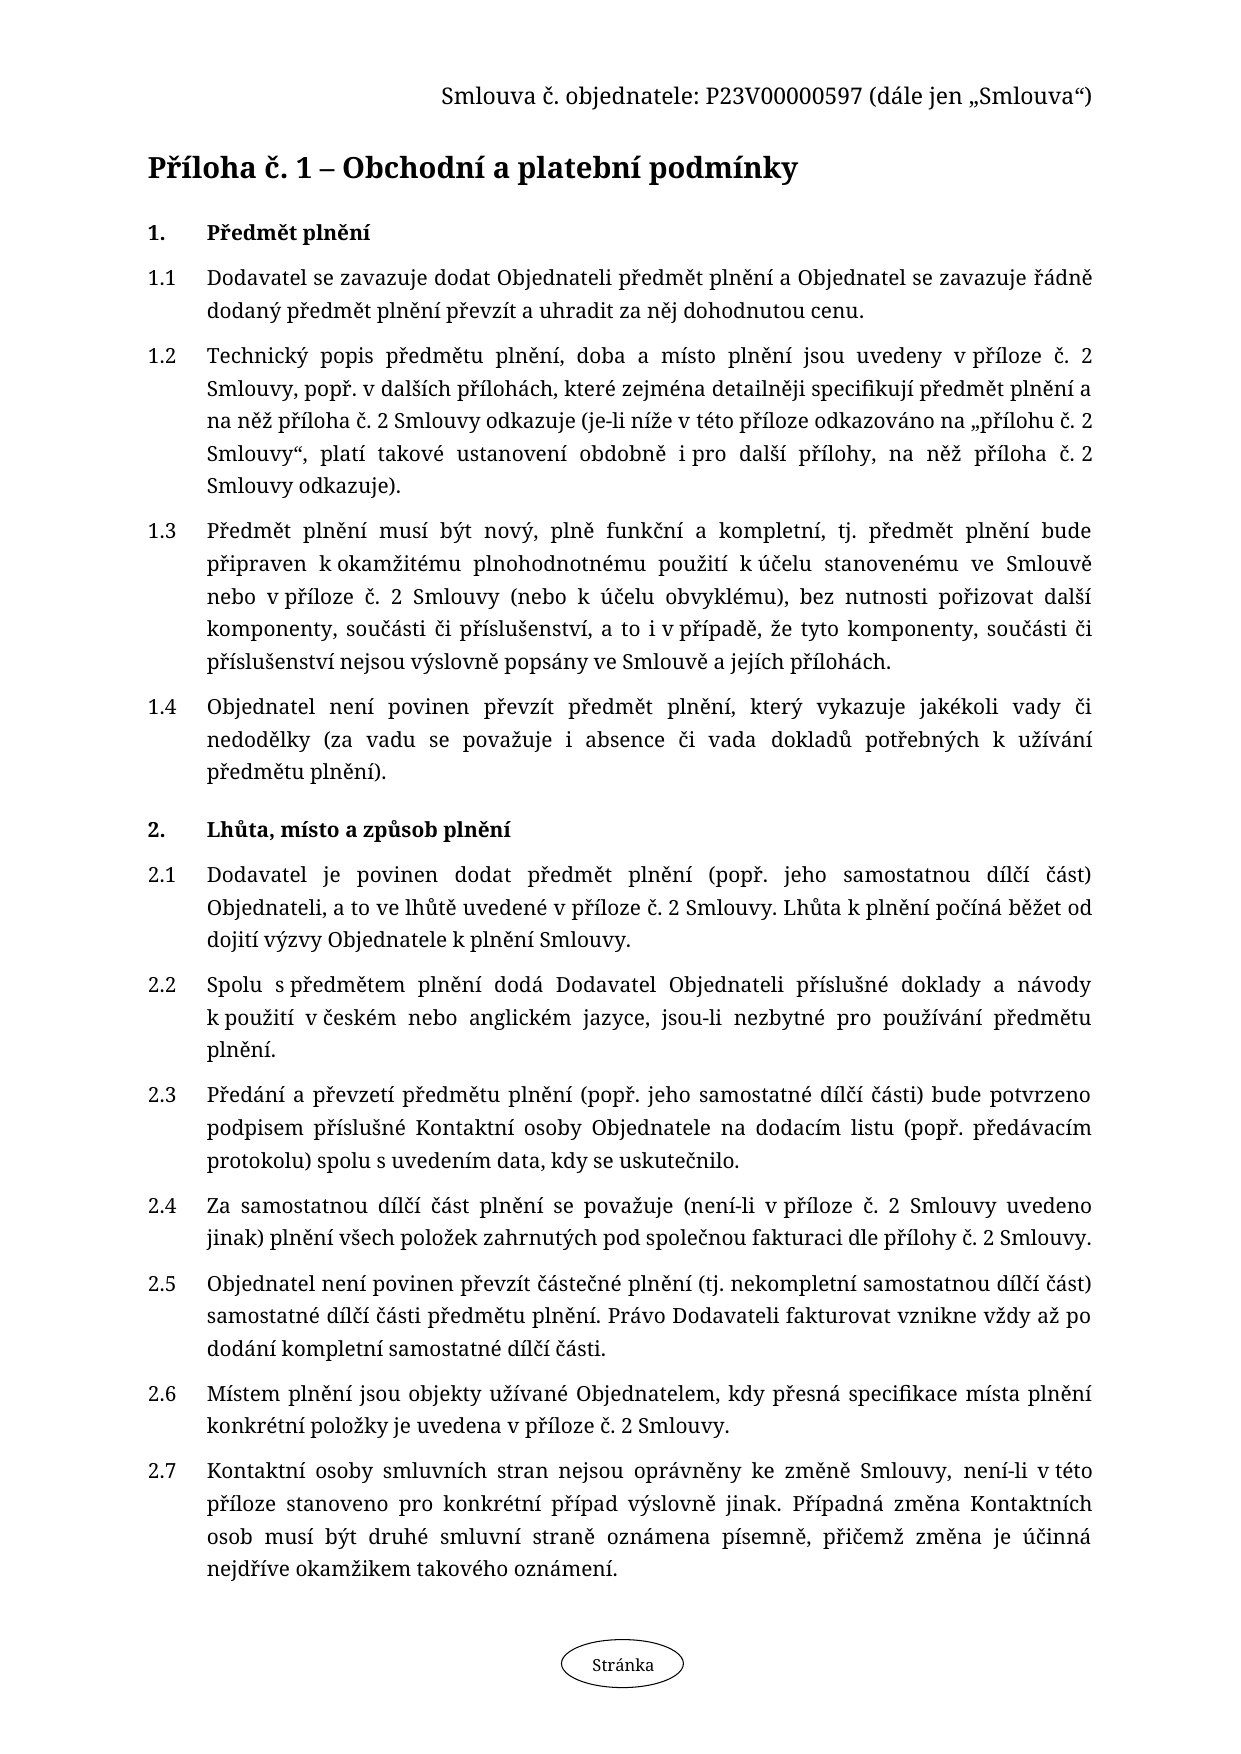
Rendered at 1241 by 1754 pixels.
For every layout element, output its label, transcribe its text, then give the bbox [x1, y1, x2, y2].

list Objednatel není povinen převzít předmět plnění, který vykazuje jakékoli vady či nedodělky (za vadu se považuje i absence či vada dokladů potřebných k užívání předmětu plnění). [148, 692, 1093, 786]
list Dodavatel je povinen dodat předmět plnění (popř. jeho samostatnou dílčí část) Objednateli, a to ve lhůtě uvedené v příloze č. 2 Smlouvy. Lhůta k plnění počíná běžet od dojití výzvy Objednatele k plnění Smlouvy. [148, 860, 1093, 954]
list Spolu s předmětem plnění dodá Dodavatel Objednateli příslušné doklady a návody k použití v českém nebo anglickém jazyce, jsou-li nezbytné pro používání předmětu plnění. [148, 970, 1093, 1064]
list Dodavatel se zavazuje dodat Objednateli předmět plnění a Objednatel se zavazuje řádně dodaný předmět plnění převzít a uhradit za něj dohodnutou cenu. [148, 263, 1093, 324]
list Kontaktní osoby smluvních stran nejsou oprávněny ke změně Smlouvy, není-li v této příloze stanoveno pro konkrétní případ výslovně jinak. Případná změna Kontaktních osob musí být druhé smluvní straně oznámena písemně, přičemž změna je účinná nejdříve okamžikem takového oznámení. [148, 1457, 1093, 1583]
list Technický popis předmětu plnění, doba a místo plnění jsou uvedeny v příloze č. 2 Smlouvy, popř. v dalších přílohách, které zejména detailněji specifikují předmět plnění a na něž příloha č. 2 Smlouvy odkazuje (je-li níže v této příloze odkazováno na „přílohu č. 2 Smlouvy“, platí takové ustanovení obdobně i pro další přílohy, na něž příloha č. 2 Smlouvy odkazuje). [148, 341, 1093, 500]
text Příloha č. 1 – Obchodní a platební podmínky [148, 148, 1093, 187]
list Předmět plnění musí být nový, plně funkční a kompletní, tj. předmět plnění bude připraven k okamžitému plnohodnotnému použití k účelu stanovenému ve Smlouvě nebo v příloze č. 2 Smlouvy (nebo k účelu obvyklému), bez nutnosti pořizovat další komponenty, součásti či příslušenství, a to i v případě, že tyto komponenty, součásti či příslušenství nejsou výslovně popsány ve Smlouvě a jejích přílohách. [148, 517, 1093, 675]
list Předmět plnění [148, 218, 1093, 247]
list Předání a převzetí předmětu plnění (popř. jeho samostatné dílčí části) bude potvrzeno podpisem příslušné Kontaktní osoby Objednatele na dodacím listu (popř. předávacím protokolu) spolu s uvedením data, kdy se uskutečnilo. [148, 1081, 1093, 1174]
list Lhůta, místo a způsob plnění [148, 815, 1093, 843]
list Za samostatnou dílčí část plnění se považuje (není-li v příloze č. 2 Smlouvy uvedeno jinak) plnění všech položek zahrnutých pod společnou fakturaci dle přílohy č. 2 Smlouvy. [148, 1191, 1093, 1252]
list Objednatel není povinen převzít částečné plnění (tj. nekompletní samostatnou dílčí část) samostatné dílčí části předmětu plnění. Právo Dodavateli fakturovat vznikne vždy až po dodání kompletní samostatné dílčí části. [148, 1269, 1093, 1362]
list Místem plnění jsou objekty užívané Objednatelem, kdy přesná specifikace místa plnění konkrétní položky je uvedena v příloze č. 2 Smlouvy. [148, 1379, 1093, 1440]
